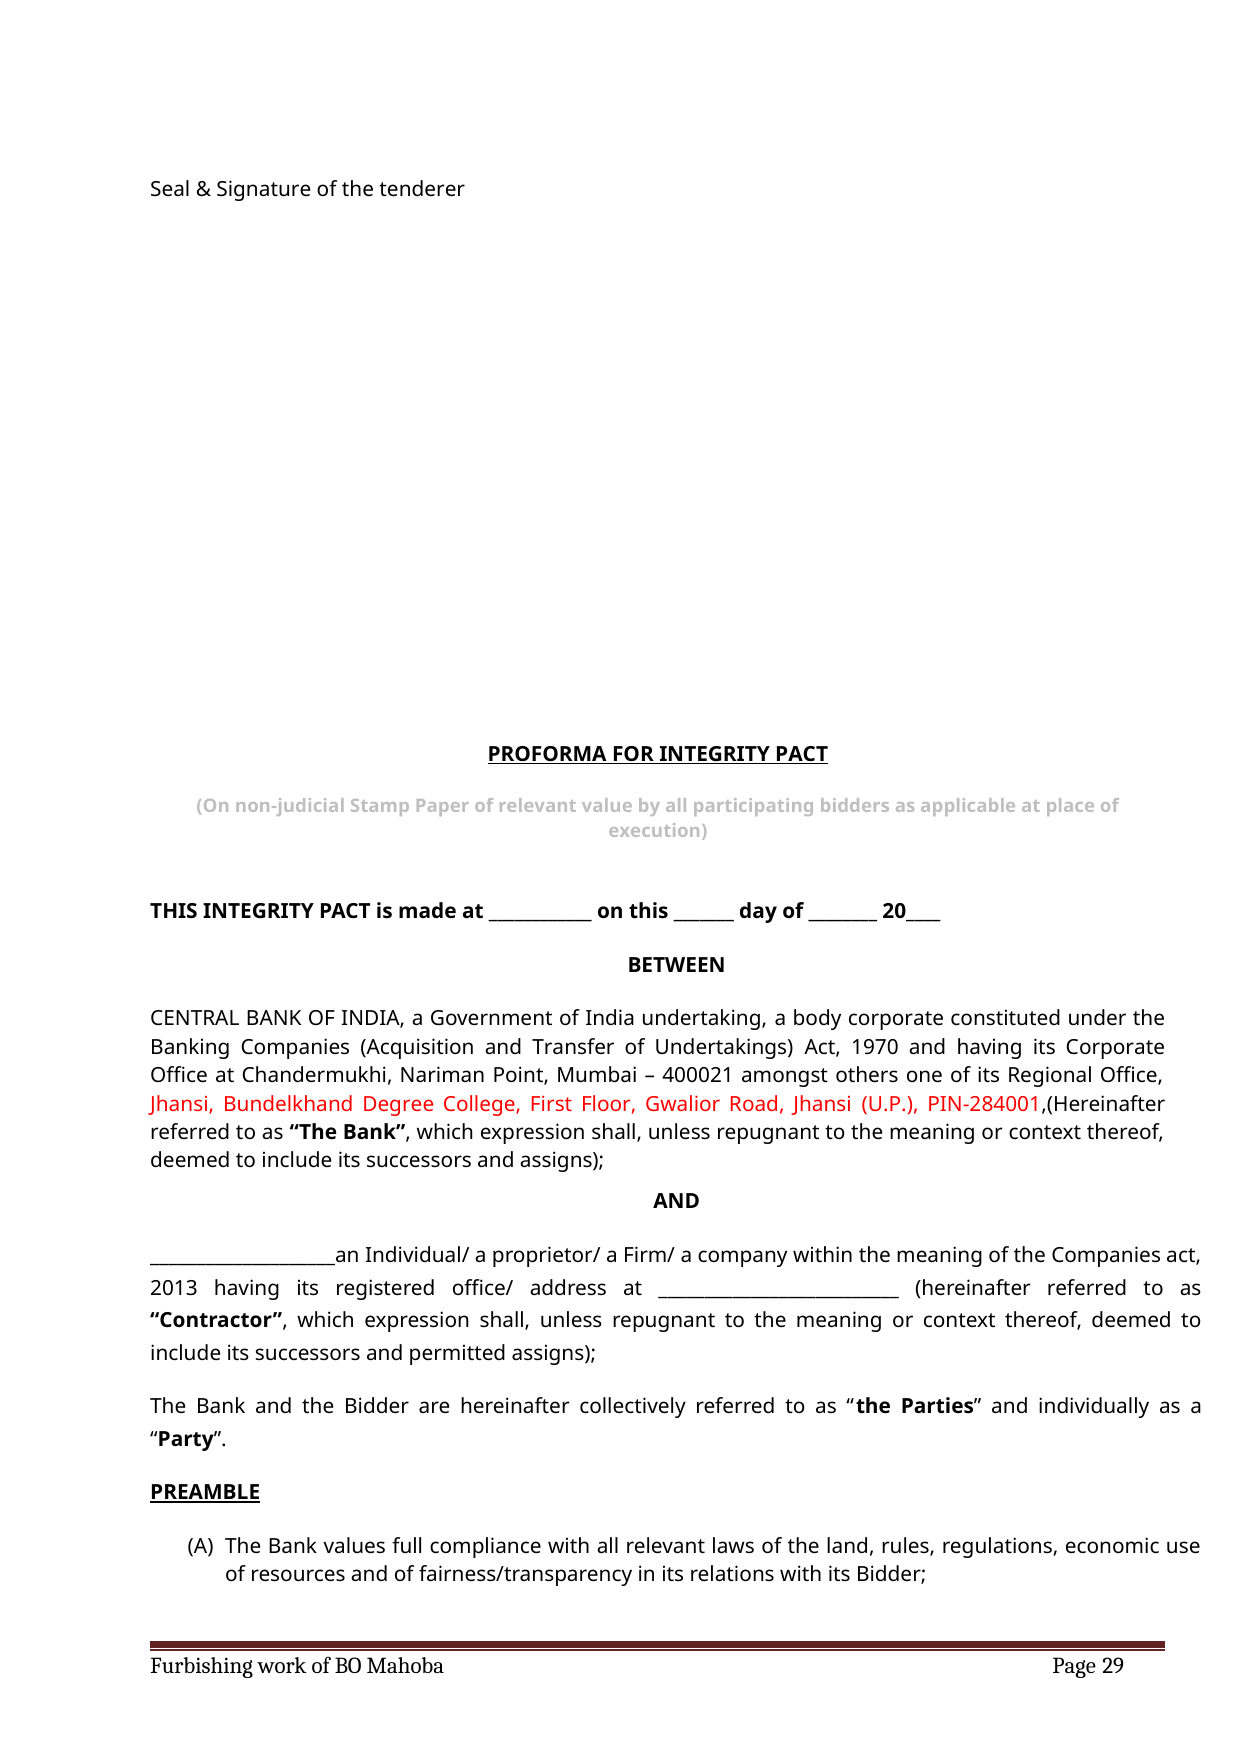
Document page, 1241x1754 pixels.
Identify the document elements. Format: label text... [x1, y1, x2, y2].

text AND [150, 1187, 1203, 1215]
text THIS INTEGRITY PACT is made at ____________ on this _______ day of ________ 20____ [150, 897, 1203, 925]
text BETWEEN [150, 950, 1203, 978]
text ____________________an Individual/ a proprietor/ a Firm/ a company within the meaning of the Companies act, 2013 having its registered office/ address at __________________________ (hereinafter referred to as “Contractor”, which expression shall, unless repugnant to the meaning or context thereof, deemed to include its successors and permitted assigns); [150, 1240, 1203, 1366]
text The Bank and the Bidder are hereinafter collectively referred to as “the Parties” and individually as a “Party”. [150, 1391, 1203, 1452]
text PROFORMA FOR INTEGRITY PACT [150, 739, 1165, 767]
text Seal & Signature of the tenderer [150, 174, 1165, 203]
list The Bank values full compliance with all relevant laws of the land, rules, regulations, economic use of resources and of fairness/transparency in its relations with its Bidder; [187, 1531, 1203, 1588]
text PREAMBLE [150, 1477, 1203, 1506]
text (On non-judicial Stamp Paper of relevant value by all participating bidders as applicable at place of execution) [150, 792, 1165, 843]
text CENTRAL BANK OF INDIA, a Government of India undertaking, a body corporate constituted under the Banking Companies (Acquisition and Transfer of Undertakings) Act, 1970 and having its Corporate Office at Chandermukhi, Nariman Point, Mumbai – 400021 amongst others one of its Regional Office, Jhansi, Bundelkhand Degree College, First Floor, Gwalior Road, Jhansi (U.P.), PIN-284001,(Hereinafter referred to as “The Bank”, which expression shall, unless repugnant to the meaning or context thereof, deemed to include its successors and assigns); [150, 1003, 1165, 1174]
